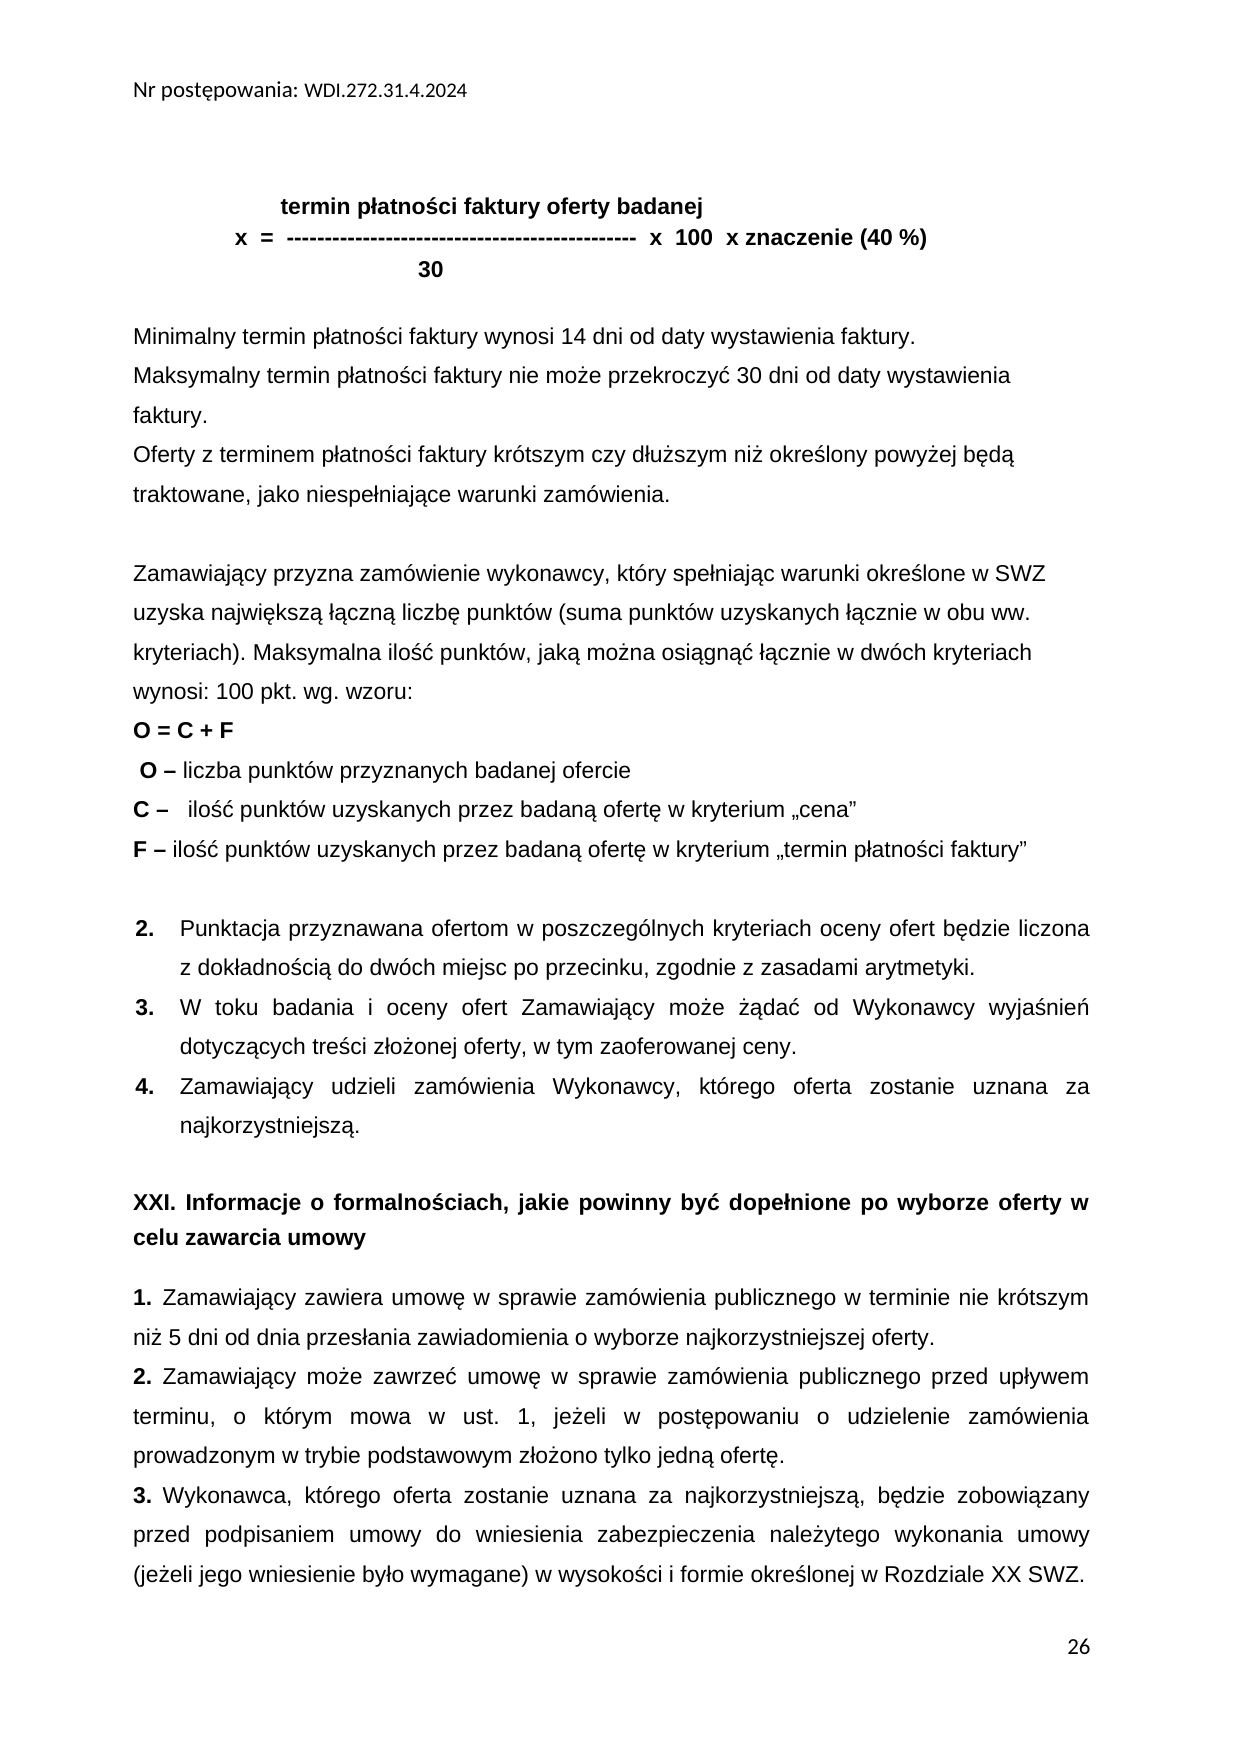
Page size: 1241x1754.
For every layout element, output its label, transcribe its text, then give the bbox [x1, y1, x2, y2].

list Zamawiający zawiera umowę w sprawie zamówienia publicznego w terminie nie krótszym niż 5 dni od dnia przesłania zawiadomienia o wyborze najkorzystniejszej oferty. [133, 1284, 1090, 1350]
text Minimalny termin płatności faktury wynosi 14 dni od daty wystawienia faktury. [133, 323, 1090, 349]
list Zamawiający może zawrzeć umowę w sprawie zamówienia publicznego przed upływem terminu, o którym mowa w ust. 1, jeżeli w postępowaniu o udzielenie zamówienia prowadzonym w trybie podstawowym złożono tylko jedną ofertę. [133, 1363, 1090, 1468]
list Zamawiający udzieli zamówienia Wykonawcy, którego oferta zostanie uznana za najkorzystniejszą. [135, 1073, 1090, 1139]
text O = C + F [133, 717, 1090, 744]
text XXI. Informacje o formalnościach, jakie powinny być dopełnione po wyborze oferty w celu zawarcia umowy [133, 1189, 1090, 1251]
text x = ---------------------------------------------- x 100 x znaczenie (40 %) [133, 221, 1090, 252]
text Maksymalny termin płatności faktury nie może przekroczyć 30 dni od daty wystawienia faktury. [133, 362, 1090, 428]
text termin płatności faktury oferty badanej [207, 189, 1090, 221]
text Oferty z terminem płatności faktury krótszym czy dłuższym niż określony powyżej będą traktowane, jako niespełniające warunki zamówienia. [133, 441, 1090, 507]
text C – ilość punktów uzyskanych przez badaną ofertę w kryterium „cena” [133, 796, 1090, 823]
list W toku badania i oceny ofert Zamawiający może żądać od Wykonawcy wyjaśnień dotyczących treści złożonej oferty, w tym zaoferowanej ceny. [135, 994, 1090, 1060]
list Wykonawca, którego oferta zostanie uznana za najkorzystniejszą, będzie zobowiązany przed podpisaniem umowy do wniesienia zabezpieczenia należytego wykonania umowy (jeżeli jego wniesienie było wymagane) w wysokości i formie określonej w Rozdziale XX SWZ. [133, 1482, 1090, 1587]
text O – liczba punktów przyznanych badanej ofercie [133, 757, 1090, 783]
text F – ilość punktów uzyskanych przez badaną ofertę w kryterium „termin płatności faktury” [133, 836, 1090, 862]
text Zamawiający przyzna zamówienie wykonawcy, który spełniając warunki określone w SWZ uzyska największą łączną liczbę punktów (suma punktów uzyskanych łącznie w obu ww. kryteriach). Maksymalna ilość punktów, jaką można osiągnąć łącznie w dwóch kryteriach wynosi: 100 pkt. wg. wzoru: [133, 559, 1090, 704]
text 30 [133, 252, 1090, 283]
list Punktacja przyznawana ofertom w poszczególnych kryteriach oceny ofert będzie liczona z dokładnością do dwóch miejsc po przecinku, zgodnie z zasadami arytmetyki. [135, 915, 1090, 981]
